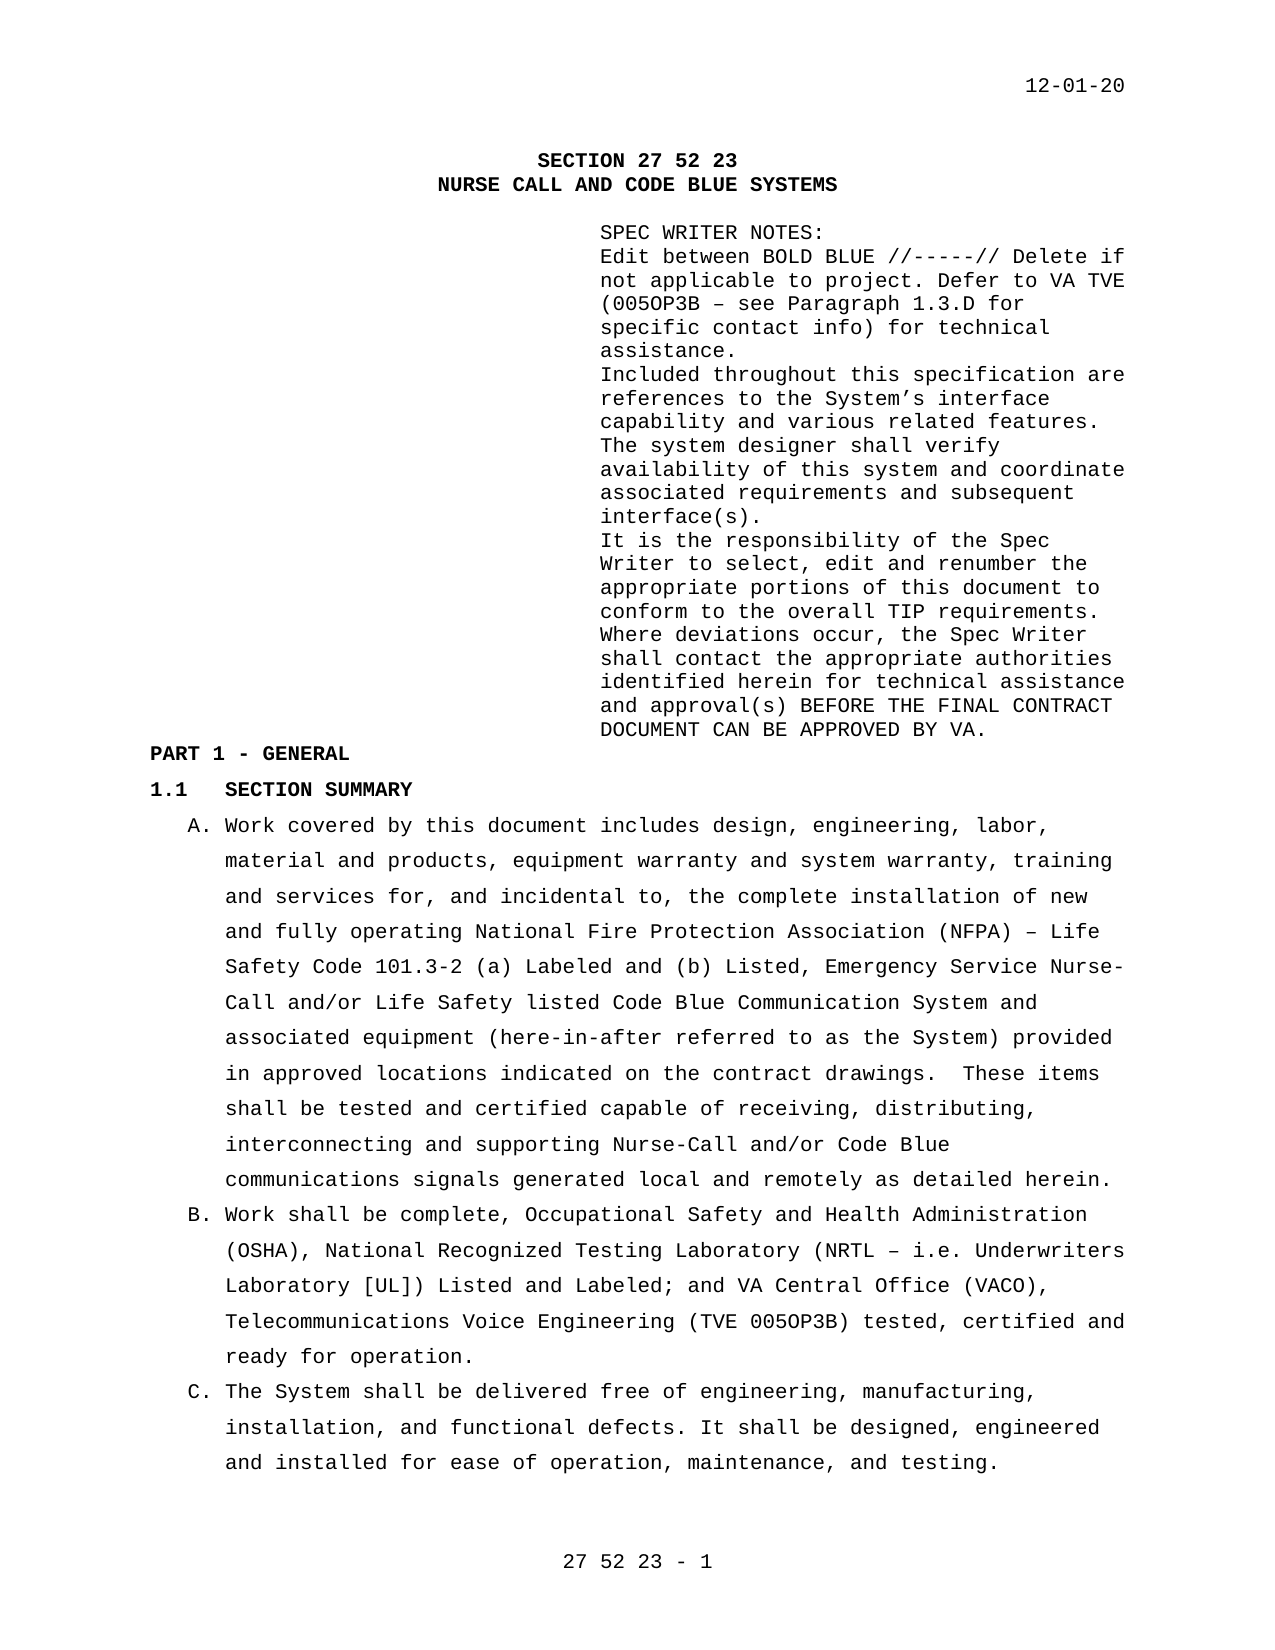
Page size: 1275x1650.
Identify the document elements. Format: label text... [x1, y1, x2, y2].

text 1.1 SECTION SUMMARY [150, 779, 1125, 802]
text Included throughout this specification are references to the System’s interface capability and various related features. The system designer shall verify availability of this system and coordinate associated requirements and subsequent interface(s). [600, 364, 1125, 530]
text SPEC WRITER NOTES: [600, 222, 1125, 246]
text Edit between BOLD BLUE //-----// Delete if not applicable to project. Defer to VA TVE (005OP3B – see Paragraph 1.3.D for specific contact info) for technical assistance. [600, 246, 1125, 364]
text It is the responsibility of the Spec Writer to select, edit and renumber the appropriate portions of this document to conform to the overall TIP requirements. Where deviations occur, the Spec Writer shall contact the appropriate authorities identified herein for technical assistance and approval(s) BEFORE THE FINAL CONTRACT DOCUMENT CAN BE APPROVED BY VA. [600, 530, 1125, 742]
text A. Work covered by this document includes design, engineering, labor, material and products, equipment warranty and system warranty, training and services for, and incidental to, the complete installation of new and fully operating National Fire Protection Association (NFPA) – Life Safety Code 101.3-2 (a) Labeled and (b) Listed, Emergency Service Nurse-Call and/or Life Safety listed Code Blue Communication System and associated equipment (here-in-after referred to as the System) provided in approved locations indicated on the contract drawings. These items shall be tested and certified capable of receiving, distributing, interconnecting and supporting Nurse-Call and/or Code Blue communications signals generated local and remotely as detailed herein. [187, 815, 1125, 1193]
text B. Work shall be complete, Occupational Safety and Health Administration (OSHA), National Recognized Testing Laboratory (NRTL – i.e. Underwriters Laboratory [UL]) Listed and Labeled; and VA Central Office (VACO), Telecommunications Voice Engineering (TVE 005OP3B) tested, certified and ready for operation. [187, 1204, 1125, 1370]
text PART 1 - GENERAL [150, 742, 1125, 766]
title SECTION 27 52 23 NURSE CALL AND CODE BLUE SYSTEMS [150, 150, 1125, 197]
text C. The System shall be delivered free of engineering, manufacturing, installation, and functional defects. It shall be designed, engineered and installed for ease of operation, maintenance, and testing. [187, 1381, 1125, 1476]
